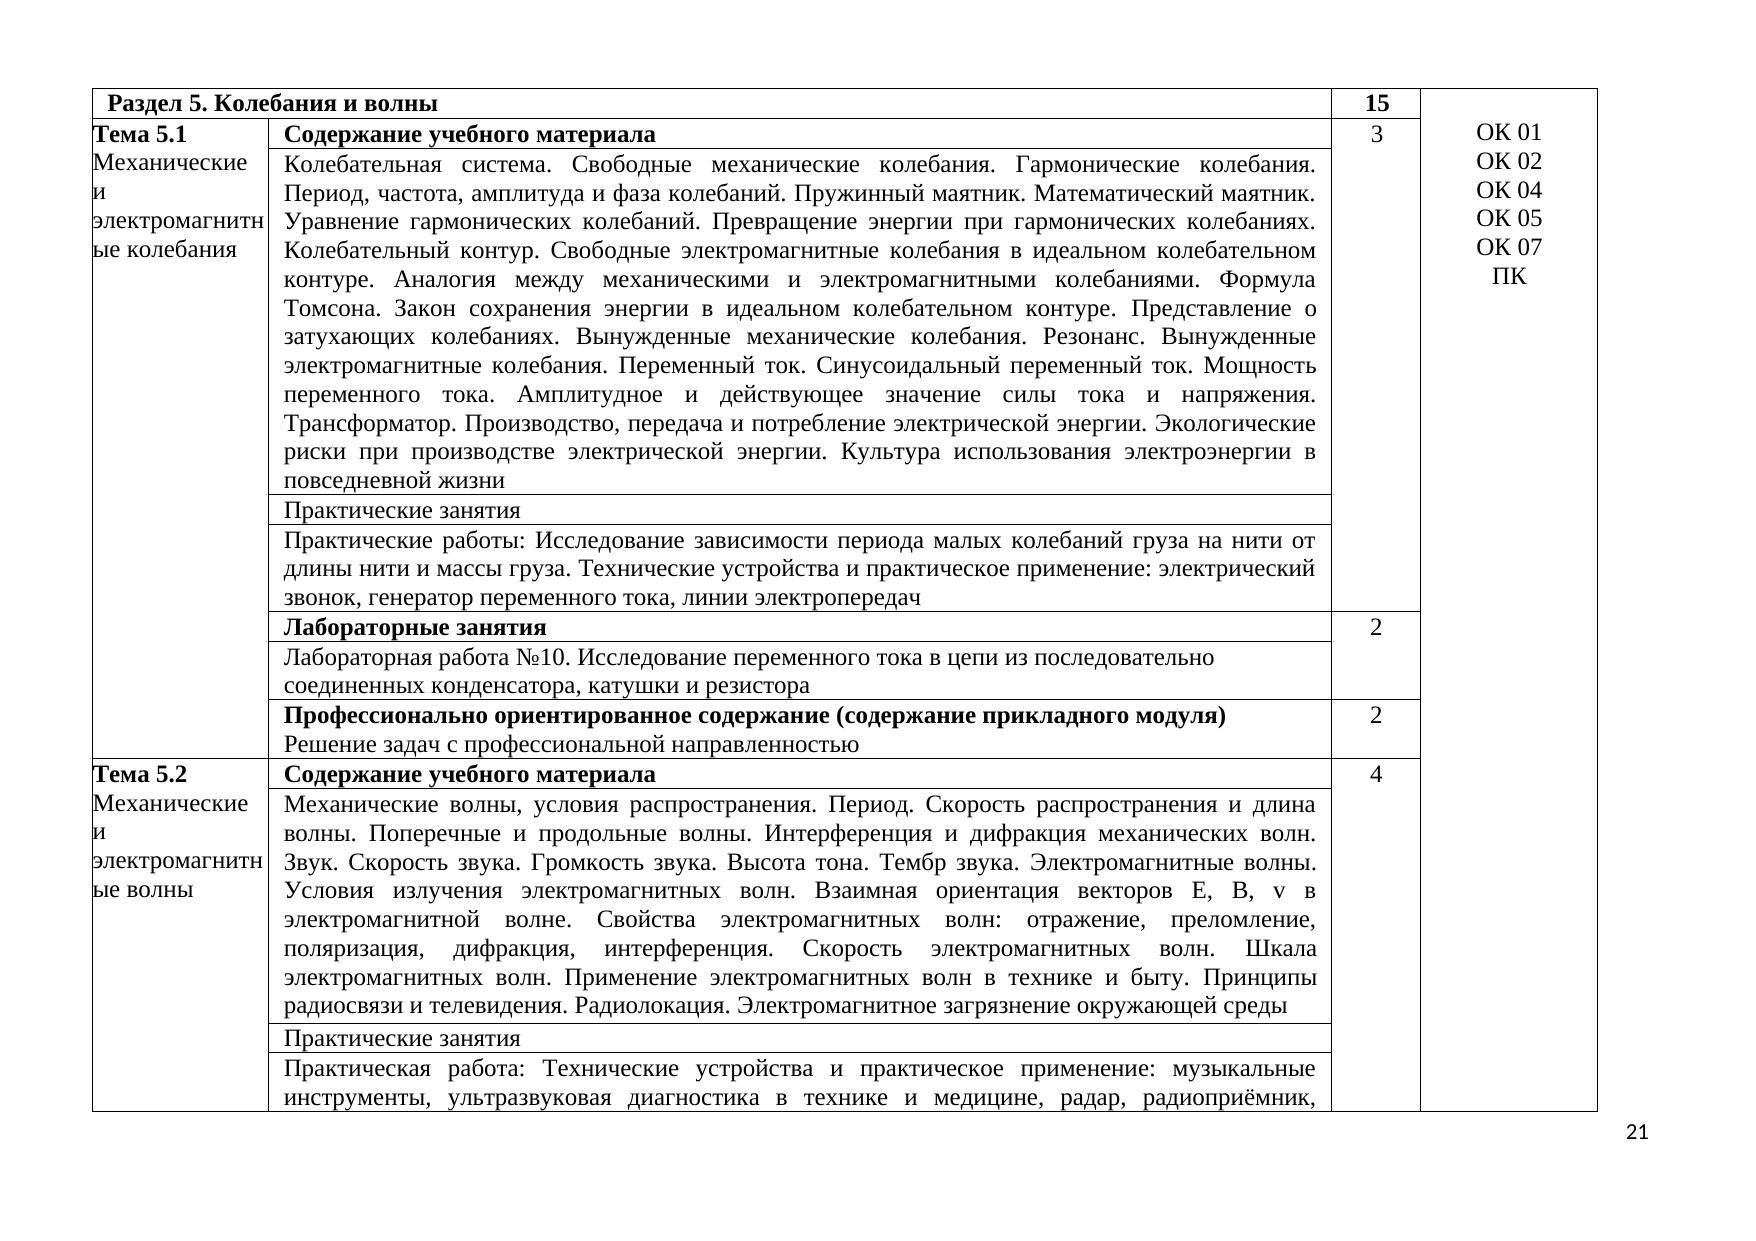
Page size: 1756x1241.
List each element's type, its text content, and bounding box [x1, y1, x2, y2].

table_cell Содержание учебного материала [269, 759, 1331, 788]
table_cell ОК 01 ОК 02 ОК 04 ОК 05 ОК 07 ПК [1421, 89, 1597, 1111]
table_cell Лабораторная работа №10. Исследование переменного тока в цепи из последовательно соединенных конденсатора, катушки и резистора [269, 642, 1331, 699]
table_cell 2 [1332, 612, 1420, 699]
table_cell 4 [1332, 759, 1420, 1111]
table_cell Колебательная система. Свободные механические колебания. Гармонические колебания. Период, частота, амплитуда и фаза колебаний. Пружинный маятник. Математический маятник. Уравнение гармонических колебаний. Превращение энергии при гармонических колебаниях. Колебательный контур. Свободные электромагнитные колебания в идеальном колебательном контуре. Аналогия между механическими и электромагнитными колебаниями. Формула Томсона. Закон сохранения энергии в идеальном колебательном контуре. Представление о затухающих колебаниях. Вынужденные механические колебания. Резонанс. Вынужденные электромагнитные колебания. Переменный ток. Синусоидальный переменный ток. Мощность переменного тока. Амплитудное и действующее значение силы тока и напряжения. Трансформатор. Производство, передача и потребление электрической энергии. Экологические риски при производстве электрической энергии. Культура использования электроэнергии в повседневной жизни [269, 149, 1331, 494]
table_cell 15 [1332, 89, 1420, 118]
table_cell 2 [1332, 700, 1420, 758]
table_cell Содержание учебного материала [269, 119, 1331, 148]
table_cell Профессионально ориентированное содержание (содержание прикладного модуля) Решение задач с профессиональной направленностью [269, 700, 1331, 758]
table_cell 3 [1332, 119, 1420, 611]
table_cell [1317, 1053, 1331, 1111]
table_cell Раздел 5. Колебания и волны [93, 89, 1331, 118]
table_cell Механические волны, условия распространения. Период. Скорость распространения и длина волны. Поперечные и продольные волны. Интерференция и дифракция механических волн. Звук. Скорость звука. Громкость звука. Высота тона. Тембр звука. Электромагнитные волны. Условия излучения электромагнитных волн. Взаимная ориентация векторов E, B, v в электромагнитной волне. Свойства электромагнитных волн: отражение, преломление, поляризация, дифракция, интерференция. Скорость электромагнитных волн. Шкала электромагнитных волн. Применение электромагнитных волн в технике и быту. Принципы радиосвязи и телевидения. Радиолокация. Электромагнитное загрязнение окружающей среды [269, 789, 1331, 1022]
table_cell Лабораторные занятия [269, 612, 1331, 641]
table_cell Практические занятия [269, 1024, 1331, 1052]
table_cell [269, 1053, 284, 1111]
table_cell Практические работы: Исследование зависимости периода малых колебаний груза на нити от длины нити и массы груза. Технические устройства и практическое применение: электрический звонок, генератор переменного тока, линии электропередач [269, 525, 1331, 611]
table_cell Тема 5.2 Механические и электромагнитные волны [93, 759, 268, 1111]
table_cell Практические занятия [269, 495, 1331, 524]
table_cell Тема 5.1 Механические и электромагнитные колебания [93, 119, 268, 758]
